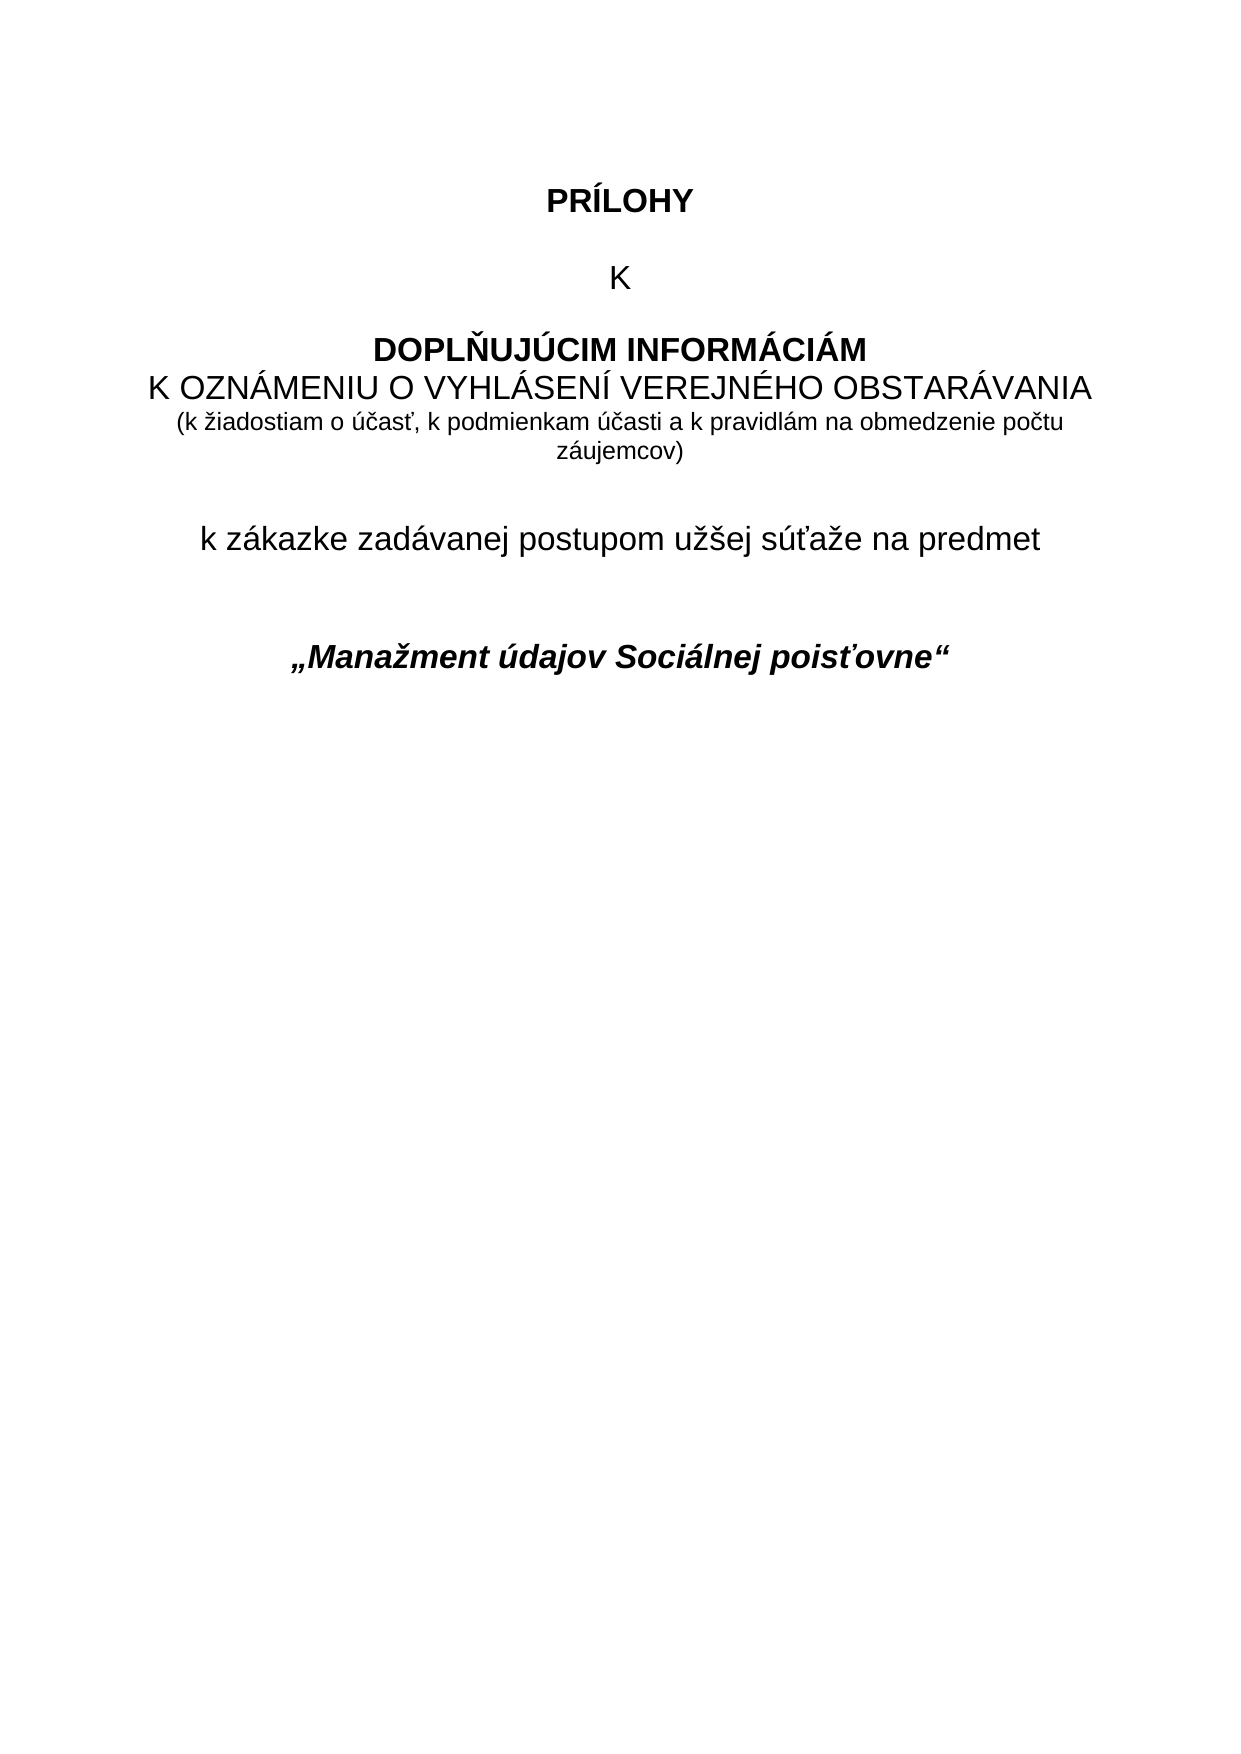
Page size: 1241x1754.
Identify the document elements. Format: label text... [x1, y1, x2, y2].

text k zákazke zadávanej postupom užšej súťaže na predmet [148, 519, 1093, 558]
text PRÍLOHY [148, 181, 1093, 219]
text K [148, 258, 1093, 296]
text „Manažment údajov Sociálnej poisťovne“ [148, 637, 1093, 675]
text K OZNÁMENIU O VYHLÁSENÍ VEREJNÉHO OBSTARÁVANIA [148, 368, 1093, 407]
text (k žiadostiam o účasť, k podmienkam účasti a k pravidlám na obmedzenie počtu záujemcov) [148, 407, 1093, 464]
text DOPLŇUJÚCIM INFORMÁCIÁM [148, 330, 1093, 368]
